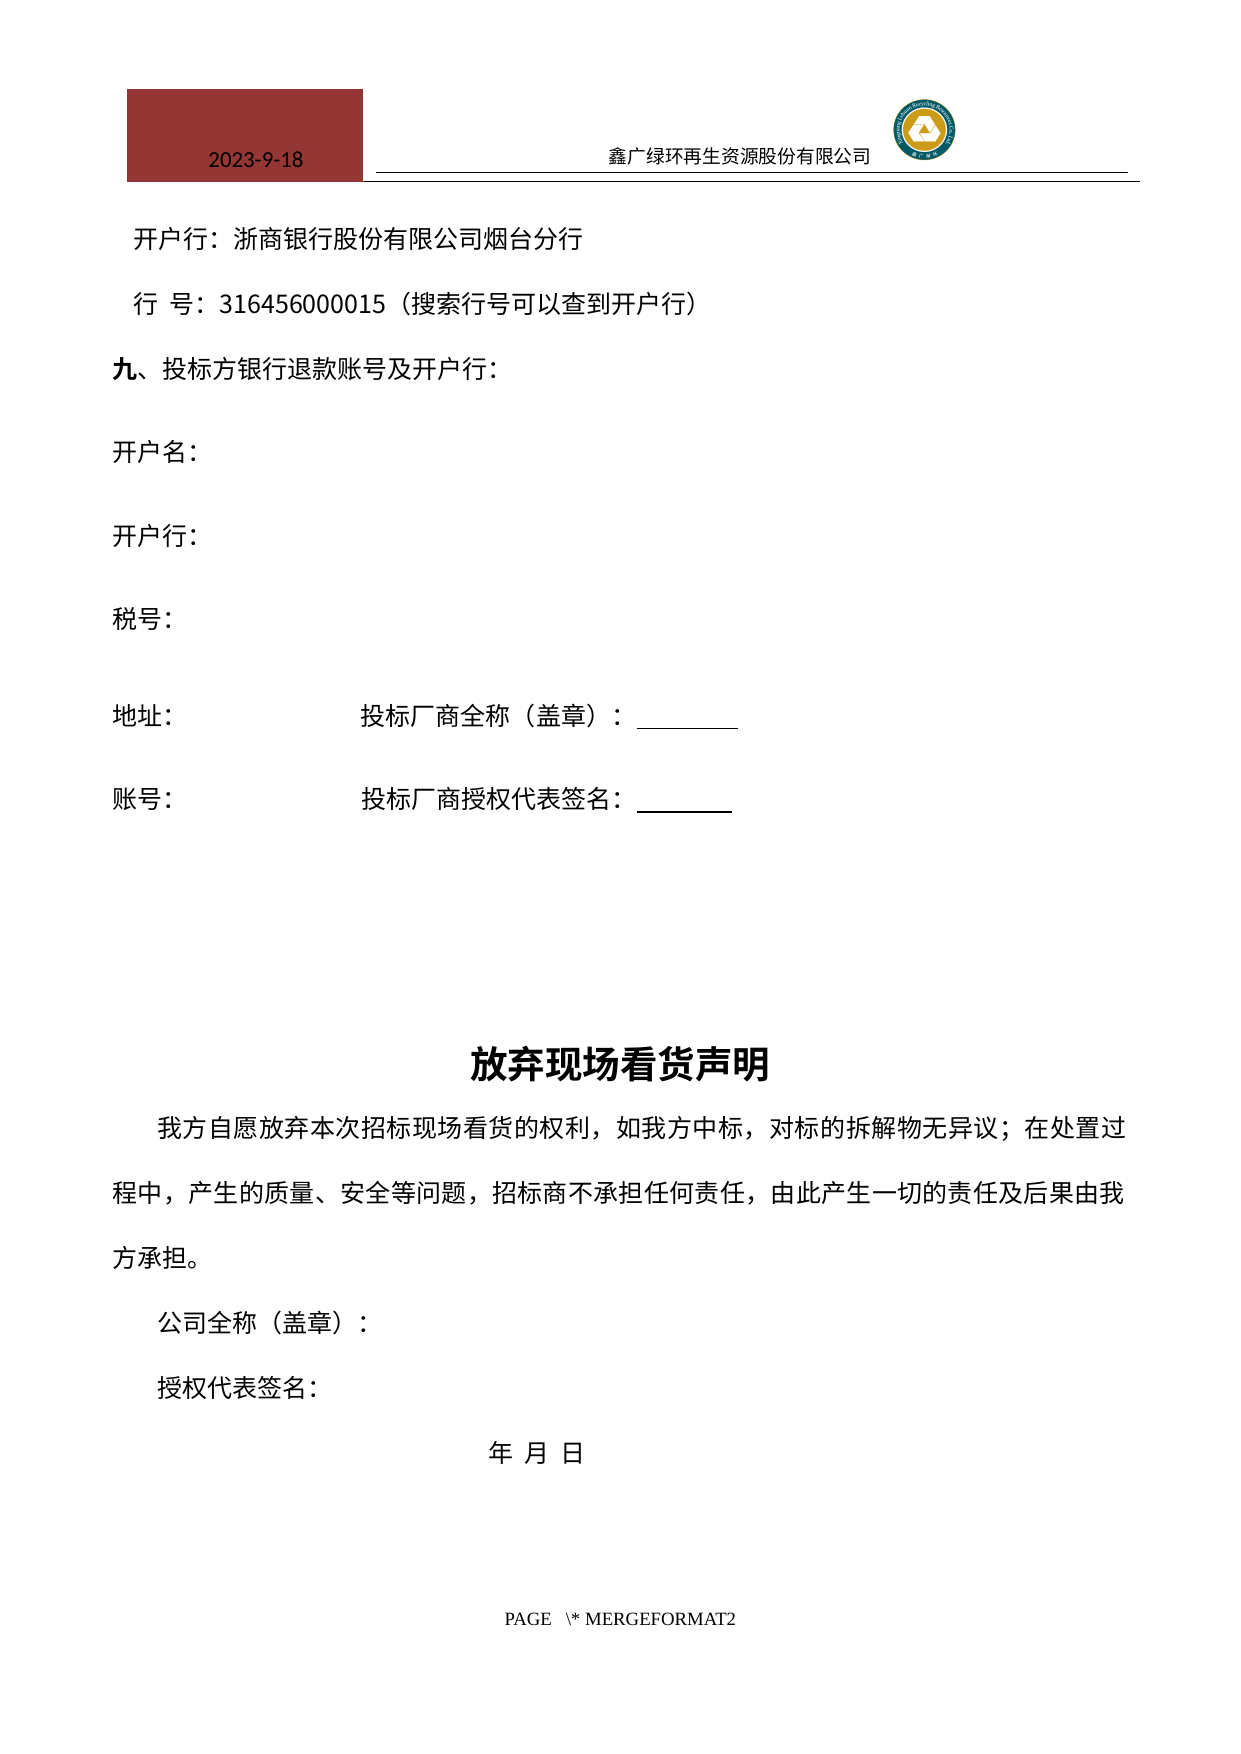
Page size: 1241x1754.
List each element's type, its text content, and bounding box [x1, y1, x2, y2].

picture [892, 96, 959, 164]
text 我方自愿放弃本次招标现场看货的权利，如我方中标，对标的拆解物无异议；在处置过程中，产生的质量、安全等问题，招标商不承担任何责任，由此产生一切的责任及后果由我方承担。 [112, 1094, 1128, 1289]
text 授权代表签名： [112, 1354, 1128, 1419]
text 账号： 投标厂商授权代表签名： [112, 751, 1128, 816]
text 地址： 投标厂商全称（盖章）： [112, 668, 1128, 733]
text 开户名： [112, 418, 1128, 483]
text 放弃现场看货声明 [112, 1029, 1128, 1094]
text 九、投标方银行退款账号及开户行： [112, 335, 1128, 400]
text 开户行：浙商银行股份有限公司烟台分行 [133, 205, 1128, 270]
text 开户行： [112, 502, 1128, 567]
text 年 月 日 [112, 1419, 1128, 1484]
text 税号： [112, 585, 1128, 650]
text 行 号：316456000015（搜索行号可以查到开户行） [133, 270, 1128, 335]
text 公司全称（盖章）： [112, 1289, 1128, 1354]
